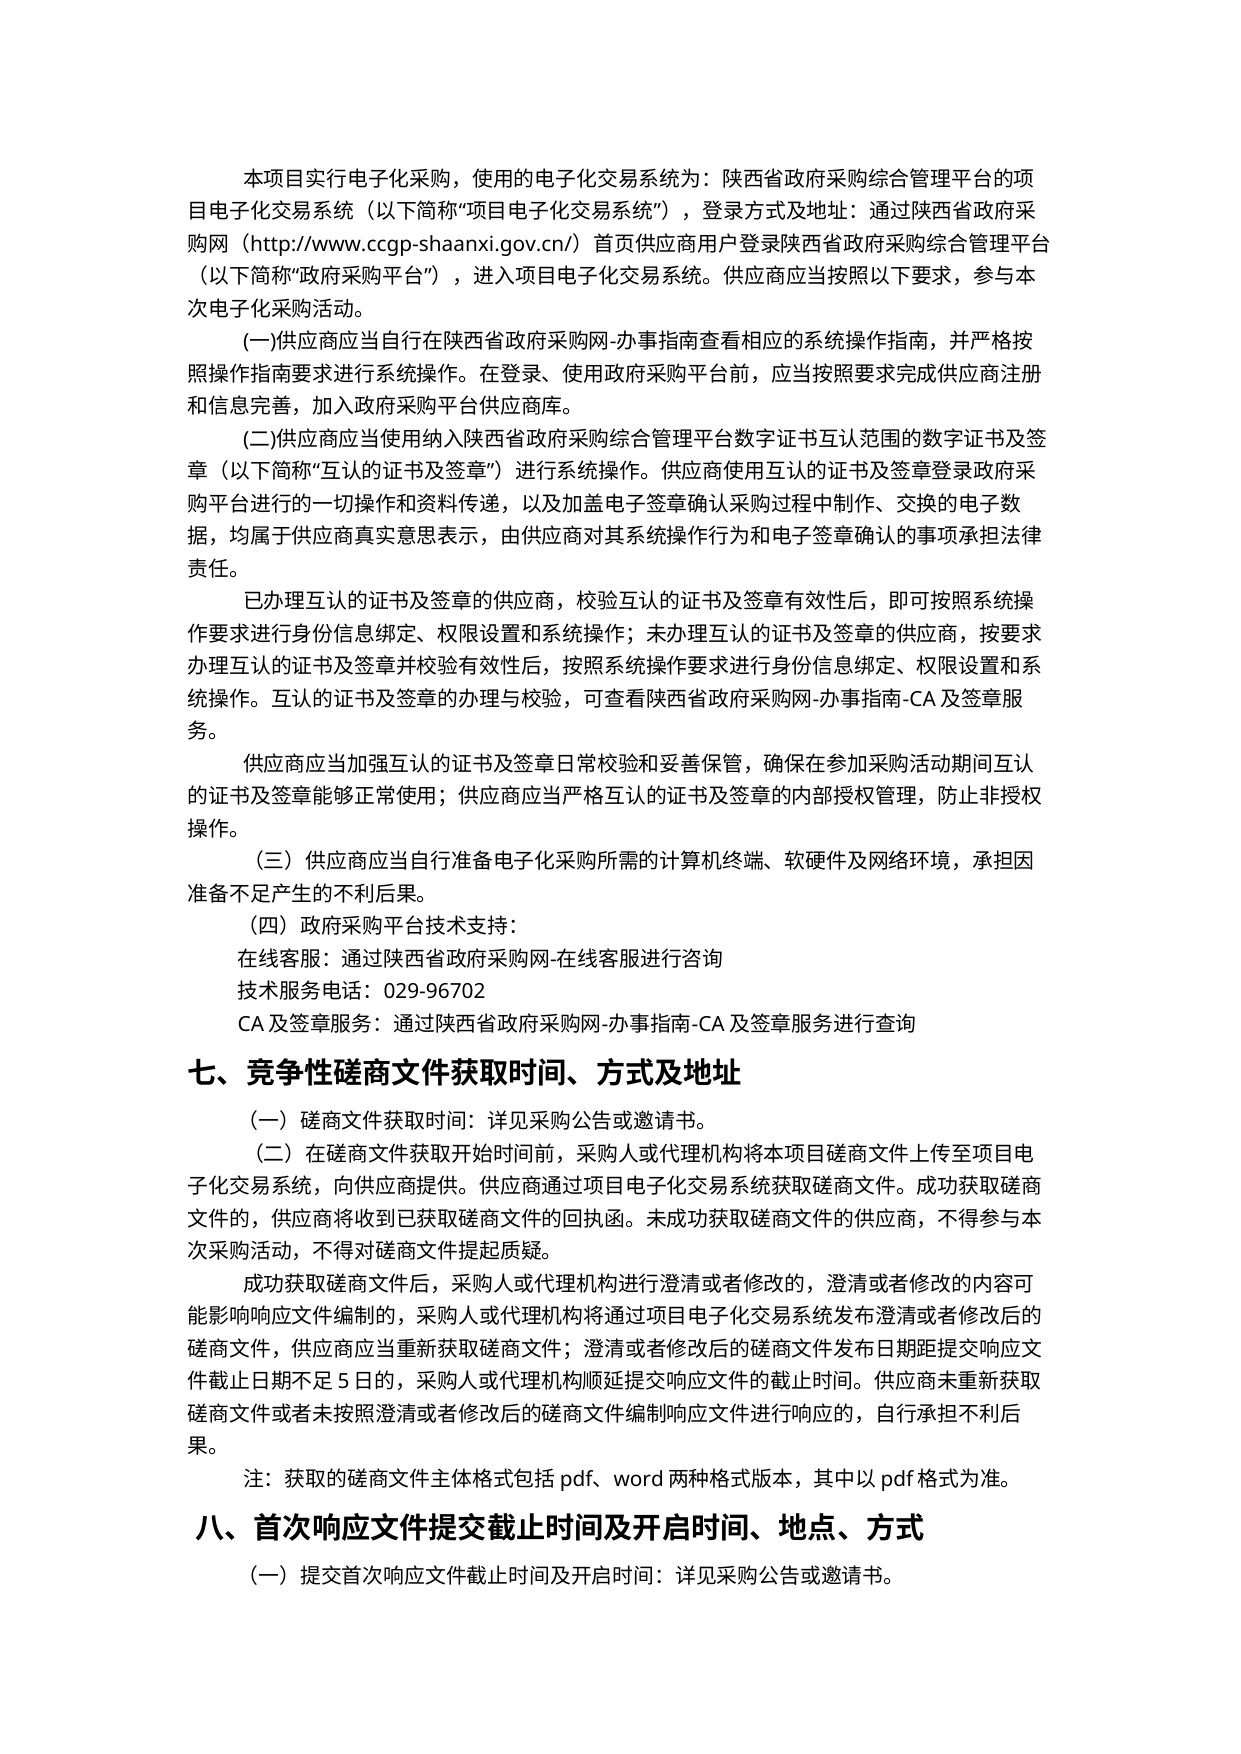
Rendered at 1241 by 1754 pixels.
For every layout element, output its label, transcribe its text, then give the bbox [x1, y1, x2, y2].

text 注：获取的磋商文件主体格式包括pdf、word两种格式版本，其中以pdf格式为准。 [187, 1462, 1053, 1494]
text (一)供应商应当自行在陕西省政府采购网-办事指南查看相应的系统操作指南，并严格按照操作指南要求进行系统操作。在登录、使用政府采购平台前，应当按照要求完成供应商注册和信息完善，加入政府采购平台供应商库。 [187, 324, 1053, 422]
text (二)供应商应当使用纳入陕西省政府采购综合管理平台数字证书互认范围的数字证书及签章（以下简称“互认的证书及签章”）进行系统操作。供应商使用互认的证书及签章登录政府采购平台进行的一切操作和资料传递，以及加盖电子签章确认采购过程中制作、交换的电子数据，均属于供应商真实意思表示，由供应商对其系统操作行为和电子签章确认的事项承担法律责任。 [187, 422, 1053, 584]
text CA及签章服务：通过陕西省政府采购网-办事指南-CA及签章服务进行查询 [187, 1007, 1053, 1039]
text 七、竞争性磋商文件获取时间、方式及地址 [187, 1039, 1053, 1104]
text （四）政府采购平台技术支持： [187, 909, 1053, 942]
text （三）供应商应当自行准备电子化采购所需的计算机终端、软硬件及网络环境，承担因准备不足产生的不利后果。 [187, 844, 1053, 909]
text （二）在磋商文件获取开始时间前，采购人或代理机构将本项目磋商文件上传至项目电子化交易系统，向供应商提供。供应商通过项目电子化交易系统获取磋商文件。成功获取磋商文件的，供应商将收到已获取磋商文件的回执函。未成功获取磋商文件的供应商，不得参与本次采购活动，不得对磋商文件提起质疑。 [187, 1137, 1053, 1267]
text 本项目实行电子化采购，使用的电子化交易系统为：陕西省政府采购综合管理平台的项目电子化交易系统（以下简称“项目电子化交易系统”），登录方式及地址：通过陕西省政府采购网（http://www.ccgp-shaanxi.gov.cn/）首页供应商用户登录陕西省政府采购综合管理平台（以下简称“政府采购平台”），进入项目电子化交易系统。供应商应当按照以下要求，参与本次电子化采购活动。 [187, 162, 1053, 324]
text 在线客服：通过陕西省政府采购网-在线客服进行咨询 [187, 942, 1053, 974]
text 技术服务电话：029-96702 [187, 974, 1053, 1007]
text （一）磋商文件获取时间：详见采购公告或邀请书。 [187, 1104, 1053, 1137]
text 成功获取磋商文件后，采购人或代理机构进行澄清或者修改的，澄清或者修改的内容可能影响响应文件编制的，采购人或代理机构将通过项目电子化交易系统发布澄清或者修改后的磋商文件，供应商应当重新获取磋商文件；澄清或者修改后的磋商文件发布日期距提交响应文件截止日期不足5日的，采购人或代理机构顺延提交响应文件的截止时间。供应商未重新获取磋商文件或者未按照澄清或者修改后的磋商文件编制响应文件进行响应的，自行承担不利后果。 [187, 1267, 1053, 1462]
text 八、首次响应文件提交截止时间及开启时间、地点、方式 [187, 1494, 1053, 1559]
text 供应商应当加强互认的证书及签章日常校验和妥善保管，确保在参加采购活动期间互认的证书及签章能够正常使用；供应商应当严格互认的证书及签章的内部授权管理，防止非授权操作。 [187, 747, 1053, 844]
text 已办理互认的证书及签章的供应商，校验互认的证书及签章有效性后，即可按照系统操作要求进行身份信息绑定、权限设置和系统操作；未办理互认的证书及签章的供应商，按要求办理互认的证书及签章并校验有效性后，按照系统操作要求进行身份信息绑定、权限设置和系统操作。互认的证书及签章的办理与校验，可查看陕西省政府采购网-办事指南-CA及签章服务。 [187, 584, 1053, 747]
text （一）提交首次响应文件截止时间及开启时间：详见采购公告或邀请书。 [187, 1559, 1053, 1592]
